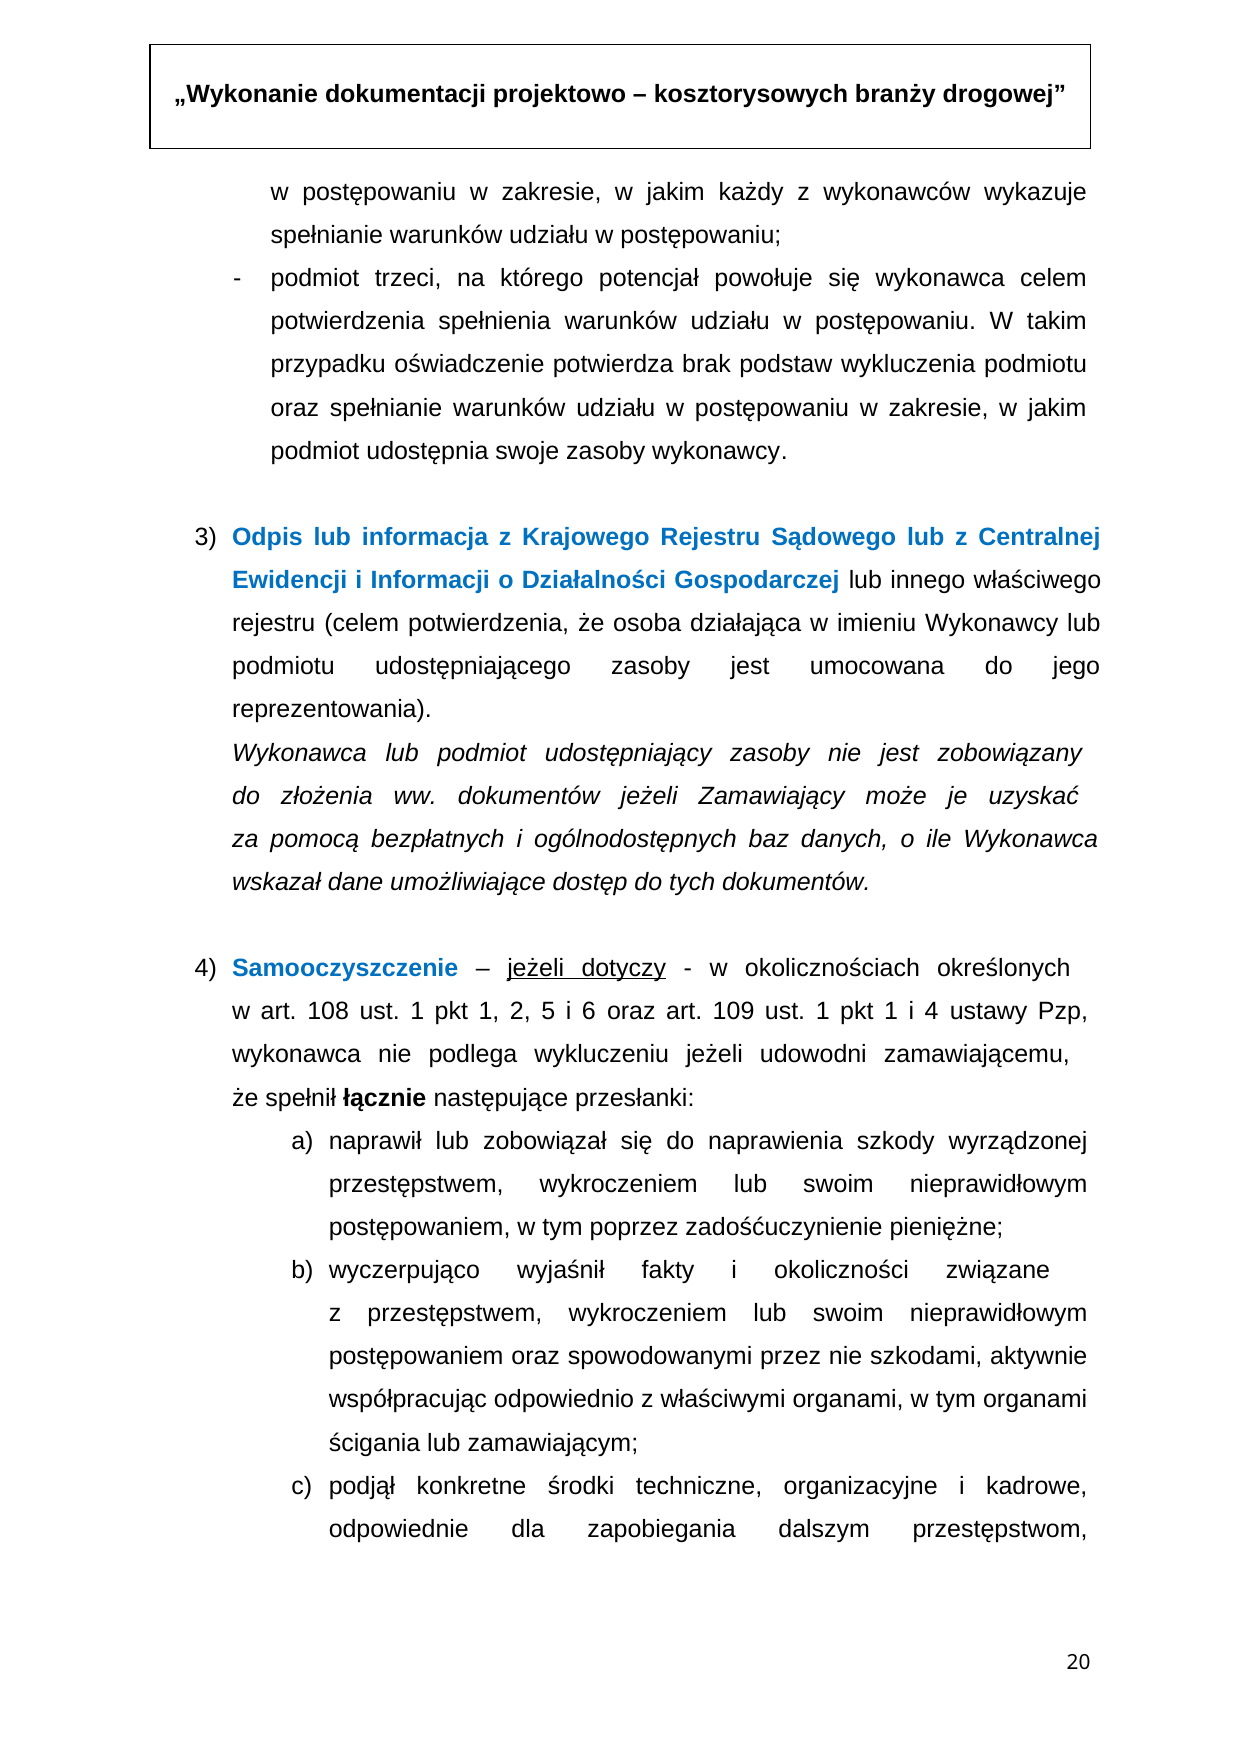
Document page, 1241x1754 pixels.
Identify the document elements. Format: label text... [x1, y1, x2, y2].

list podmiot trzeci, na którego potencjał powołuje się wykonawca celem potwierdzenia spełnienia warunków udziału w postępowaniu. W takim przypadku oświadczenie potwierdza brak podstaw wykluczenia podmiotu oraz spełnianie warunków udziału w postępowaniu w zakresie, w jakim podmiot udostępnia swoje zasoby wykonawcy. [233, 263, 1088, 464]
list wyczerpująco wyjaśnił fakty i okoliczności związane z przestępstwem, wykroczeniem lub swoim nieprawidłowym postępowaniem oraz spowodowanymi przez nie szkodami, aktywnie współpracując odpowiednio z właściwymi organami, w tym organami ścigania lub zamawiającym; [291, 1255, 1088, 1456]
list Samooczyszczenie – jeżeli dotyczy - w okolicznościach określonych w art. 108 ust. 1 pkt 1, 2, 5 i 6 oraz art. 109 ust. 1 pkt 1 i 4 ustawy Pzp, wykonawca nie podlega wykluczeniu jeżeli udowodni zamawiającemu, że spełnił łącznie następujące przesłanki: [194, 953, 1088, 1111]
list naprawił lub zobowiązał się do naprawienia szkody wyrządzonej przestępstwem, wykroczeniem lub swoim nieprawidłowym postępowaniem, w tym poprzez zadośćuczynienie pieniężne; [291, 1126, 1088, 1241]
text Wykonawca lub podmiot udostępniający zasoby nie jest zobowiązany do złożenia ww. dokumentów jeżeli Zamawiający może je uzyskać za pomocą bezpłatnych i ogólnodostępnych baz danych, o ile Wykonawca wskazał dane umożliwiające dostęp do tych dokumentów. [232, 737, 1101, 896]
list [291, 1471, 1088, 1542]
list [233, 177, 1088, 249]
list Odpis lub informacja z Krajowego Rejestru Sądowego lub z Centralnej Ewidencji i Informacji o Działalności Gospodarczej lub innego właściwego rejestru (celem potwierdzenia, że osoba działająca w imieniu Wykonawcy lub podmiotu udostępniającego zasoby jest umocowana do jego reprezentowania). [194, 522, 1101, 723]
